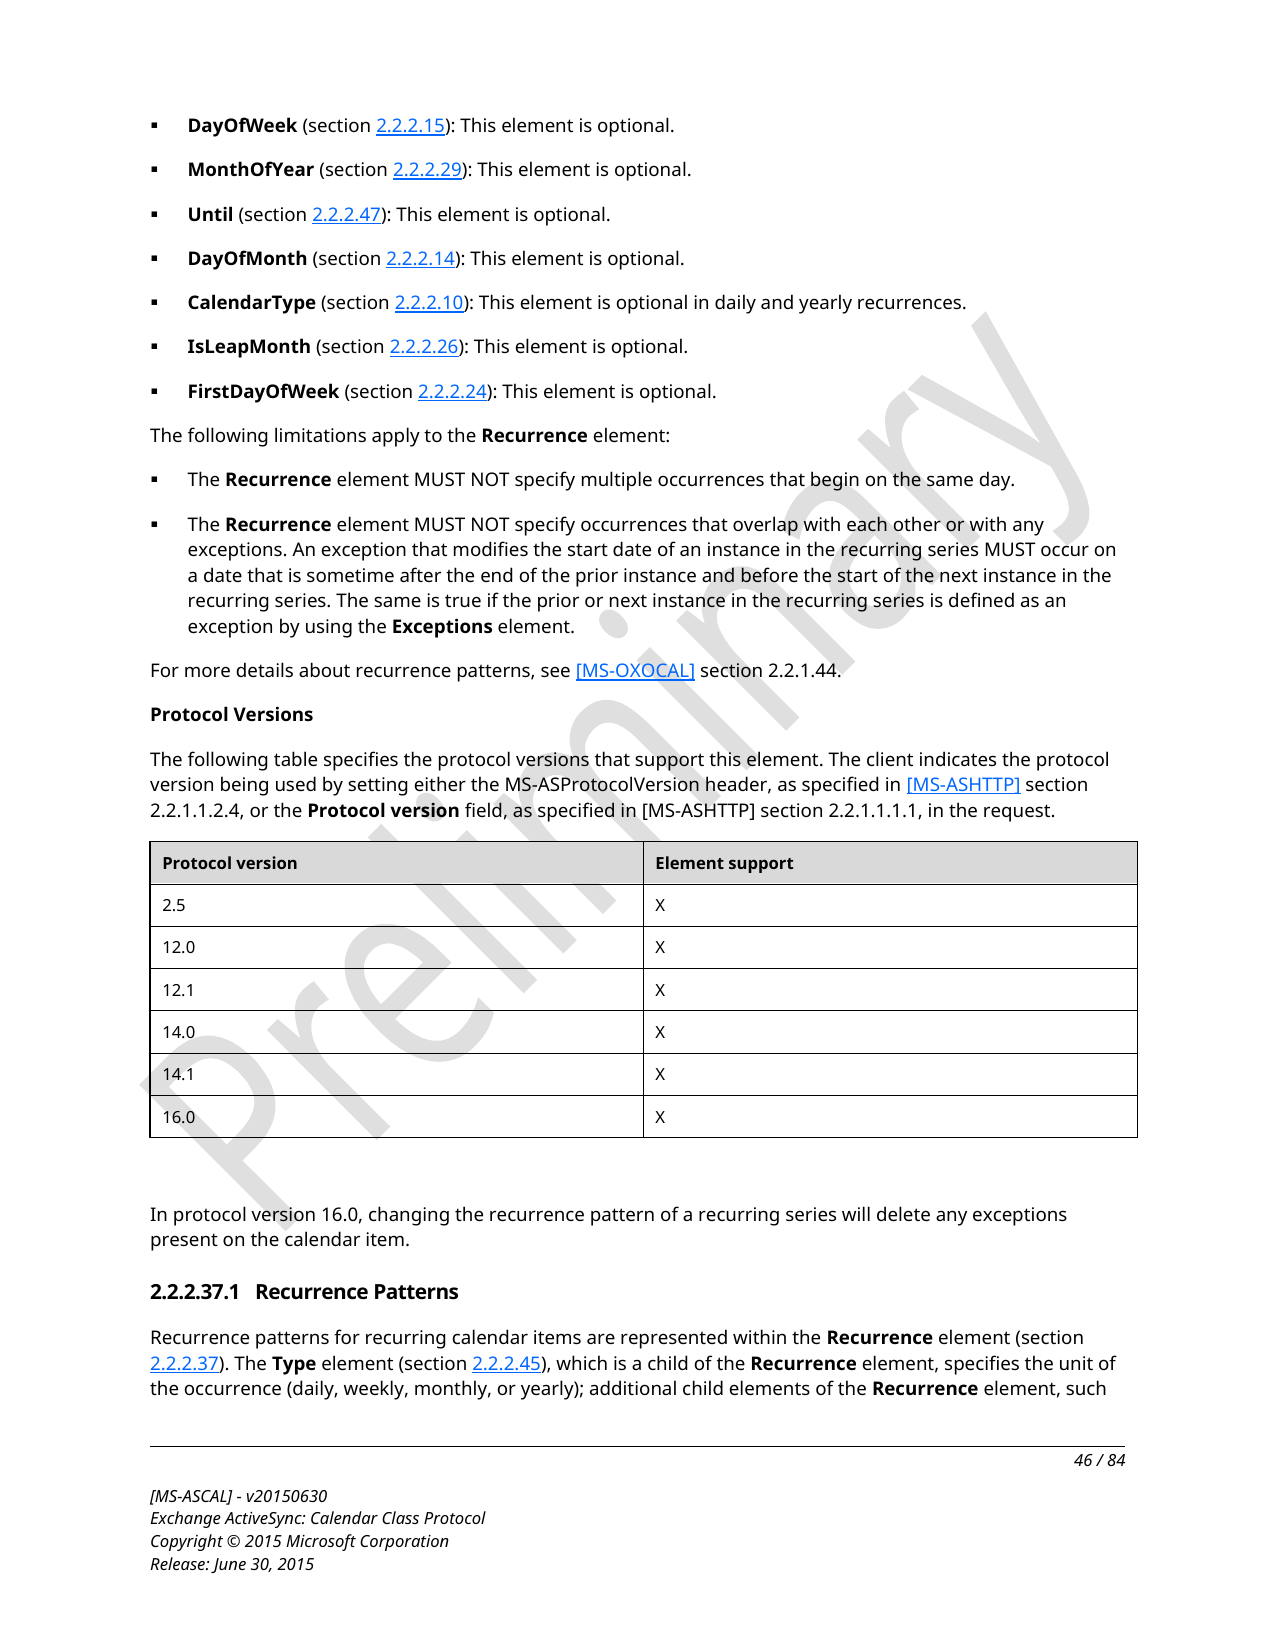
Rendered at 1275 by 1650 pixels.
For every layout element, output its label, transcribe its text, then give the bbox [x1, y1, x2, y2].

subtitle Recurrence Patterns [150, 1277, 1125, 1306]
list CalendarType (section 2.2.2.10): This element is optional in daily and yearly recurrences. [150, 289, 1125, 315]
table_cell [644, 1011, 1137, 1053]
text In protocol version 16.0, changing the recurrence pattern of a recurring series will delete any exceptions present on the calendar item. [150, 1201, 1125, 1252]
list DayOfMonth (section 2.2.2.14): This element is optional. [150, 245, 1125, 271]
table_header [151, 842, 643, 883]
list IsLeapMonth (section 2.2.2.26): This element is optional. [150, 334, 1125, 359]
text For more details about recurrence patterns, see [MS-OXOCAL] section 2.2.1.44. [150, 657, 1125, 683]
list DayOfWeek (section 2.2.2.15): This element is optional. [150, 112, 1125, 138]
text Protocol Versions [150, 702, 1125, 727]
text The following limitations apply to the Recurrence element: [150, 422, 1125, 448]
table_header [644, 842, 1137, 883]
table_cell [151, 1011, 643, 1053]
list The Recurrence element MUST NOT specify occurrences that overlap with each other or with any exceptions. An exception that modifies the start date of an instance in the recurring series MUST occur on a date that is sometime after the end of the prior instance and before the start of the next instance in the recurring series. The same is true if the prior or next instance in the recurring series is defined as an exception by using the Exceptions element. [150, 511, 1125, 638]
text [150, 1324, 1125, 1401]
text The following table specifies the protocol versions that support this element. The client indicates the protocol version being used by setting either the MS-ASProtocolVersion header, as specified in [MS-ASHTTP] section 2.2.1.1.2.4, or the Protocol version field, as specified in [MS-ASHTTP] section 2.2.1.1.1.1, in the request. [150, 746, 1125, 822]
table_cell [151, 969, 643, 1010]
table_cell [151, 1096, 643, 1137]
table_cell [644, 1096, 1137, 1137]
list FirstDayOfWeek (section 2.2.2.24): This element is optional. [150, 378, 1125, 404]
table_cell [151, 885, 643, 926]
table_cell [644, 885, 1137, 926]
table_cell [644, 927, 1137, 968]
list The Recurrence element MUST NOT specify multiple occurrences that begin on the same day. [150, 467, 1125, 492]
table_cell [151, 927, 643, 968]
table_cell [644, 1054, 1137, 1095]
list Until (section 2.2.2.47): This element is optional. [150, 201, 1125, 227]
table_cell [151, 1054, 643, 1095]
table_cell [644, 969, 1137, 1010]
list MonthOfYear (section 2.2.2.29): This element is optional. [150, 157, 1125, 182]
